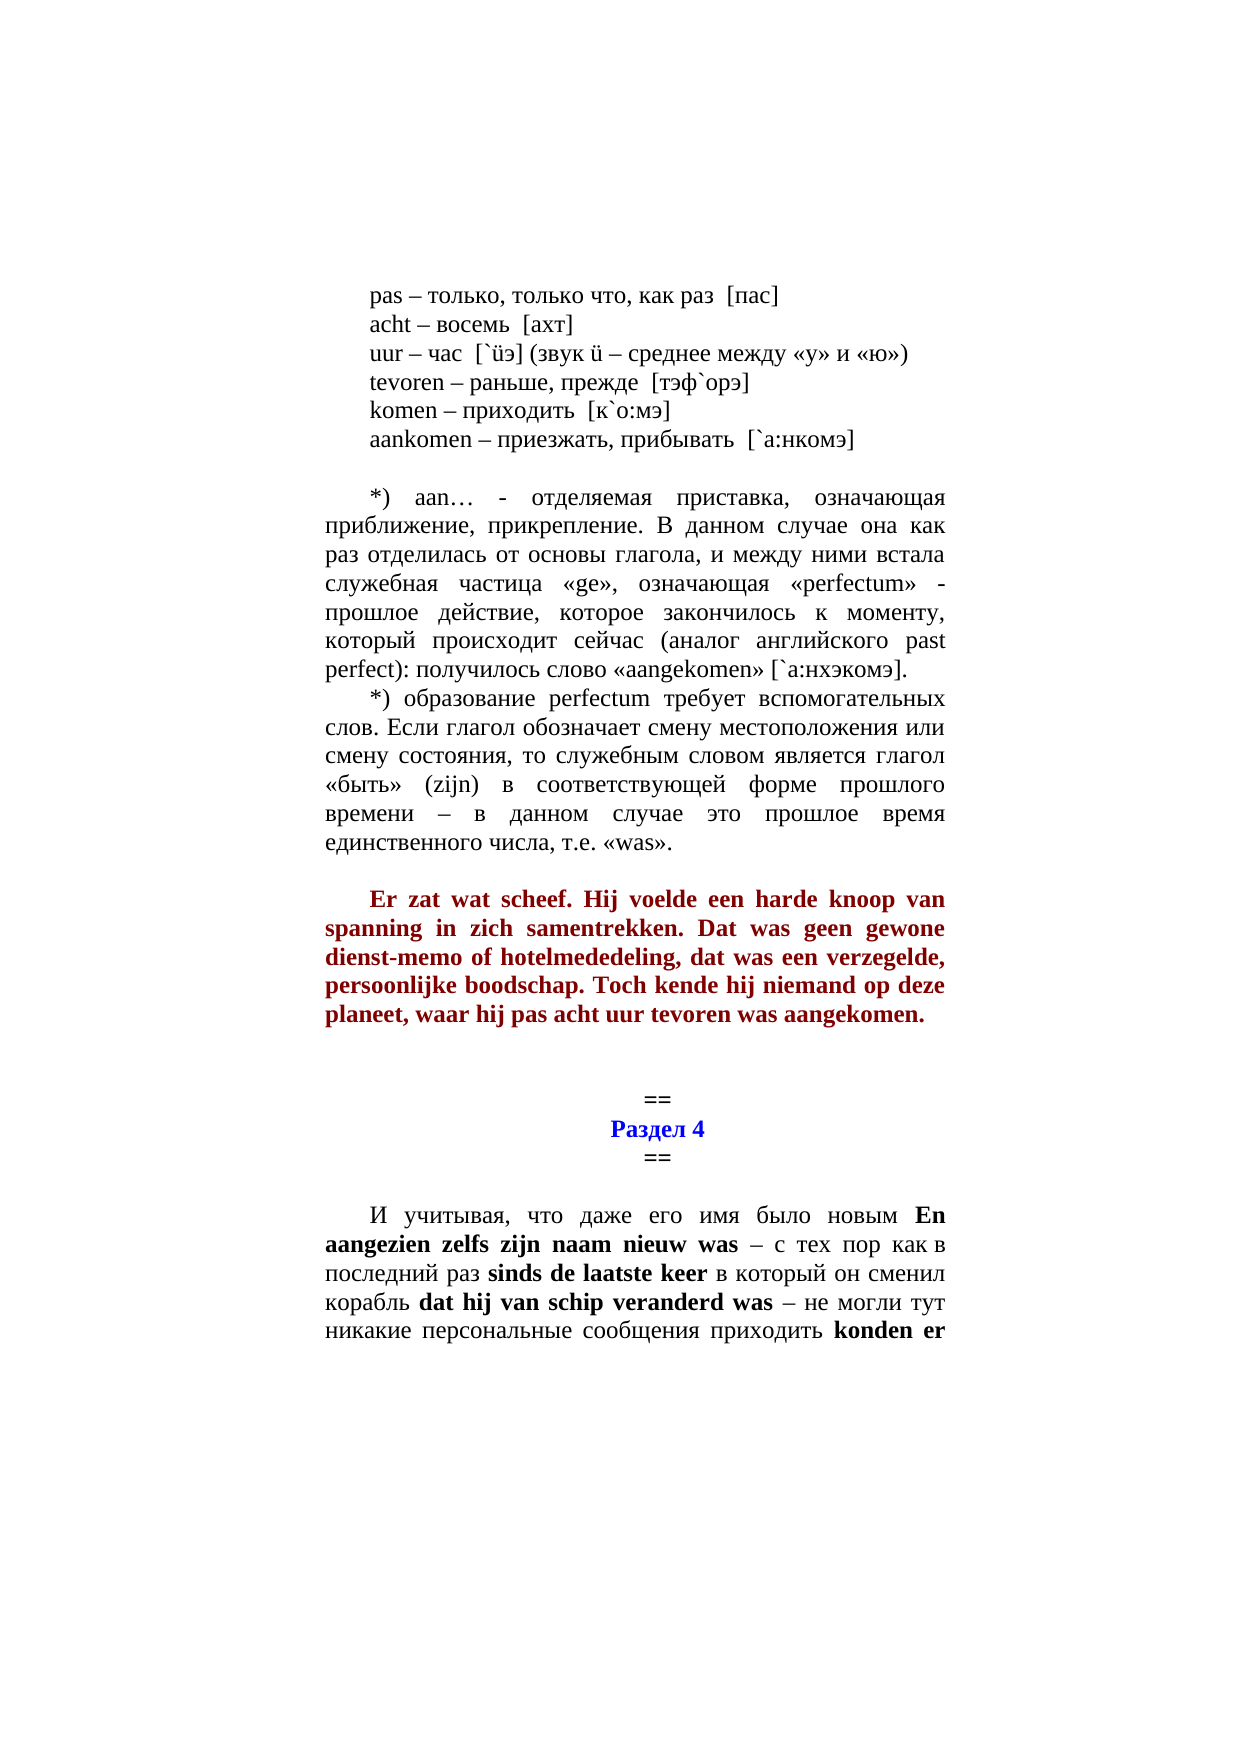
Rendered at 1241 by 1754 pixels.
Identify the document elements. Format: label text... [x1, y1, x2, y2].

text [325, 1201, 946, 1344]
subtitle Раздел 4 [325, 1114, 946, 1143]
subtitle == [325, 1143, 946, 1172]
text *) образование perfectum требует вспомогательных слов. Если глагол обозначает смену местоположения или смену состояния, то служебным словом является глагол «быть» (zijn) в соответствующей форме прошлого времени – в данном случае это прошлое время единственного числа, т.е. «was». [325, 683, 946, 856]
text acht – восемь [ахт] [325, 309, 946, 338]
text uur – час [`üэ] (звук ü – среднее между «у» и «ю») [325, 338, 946, 367]
text pas – только, только что, как раз [пас] [325, 281, 946, 309]
text *) aan… - отделяемая приставка, означающая приближение, прикрепление. В данном случае она как раз отделилась от основы глагола, и между ними встала служебная частица «ge», означающая «perfectum» - прошлое действие, которое закончилось к моменту, который происходит сейчас (аналог английского past perfect): получилось слово «aangekomen» [`а:нхэкомэ]. [325, 482, 946, 683]
subtitle == [325, 1086, 946, 1114]
text Er zat wat scheef. Hij voelde een harde knoop van spanning in zich samentrekken. Dat was geen gewone dienst-memo of hotelmededeling, dat was een verzegelde, persoonlijke boodschap. Toch kende hij niemand op deze planeet, waar hij pas acht uur tevoren was aangekomen. [325, 884, 946, 1028]
text tevoren – раньше, прежде [тэф`орэ] [325, 367, 946, 396]
text komen – приходить [к`о:мэ] [325, 396, 946, 424]
text aankomen – приезжать, прибывать [`а:нкомэ] [325, 424, 946, 453]
